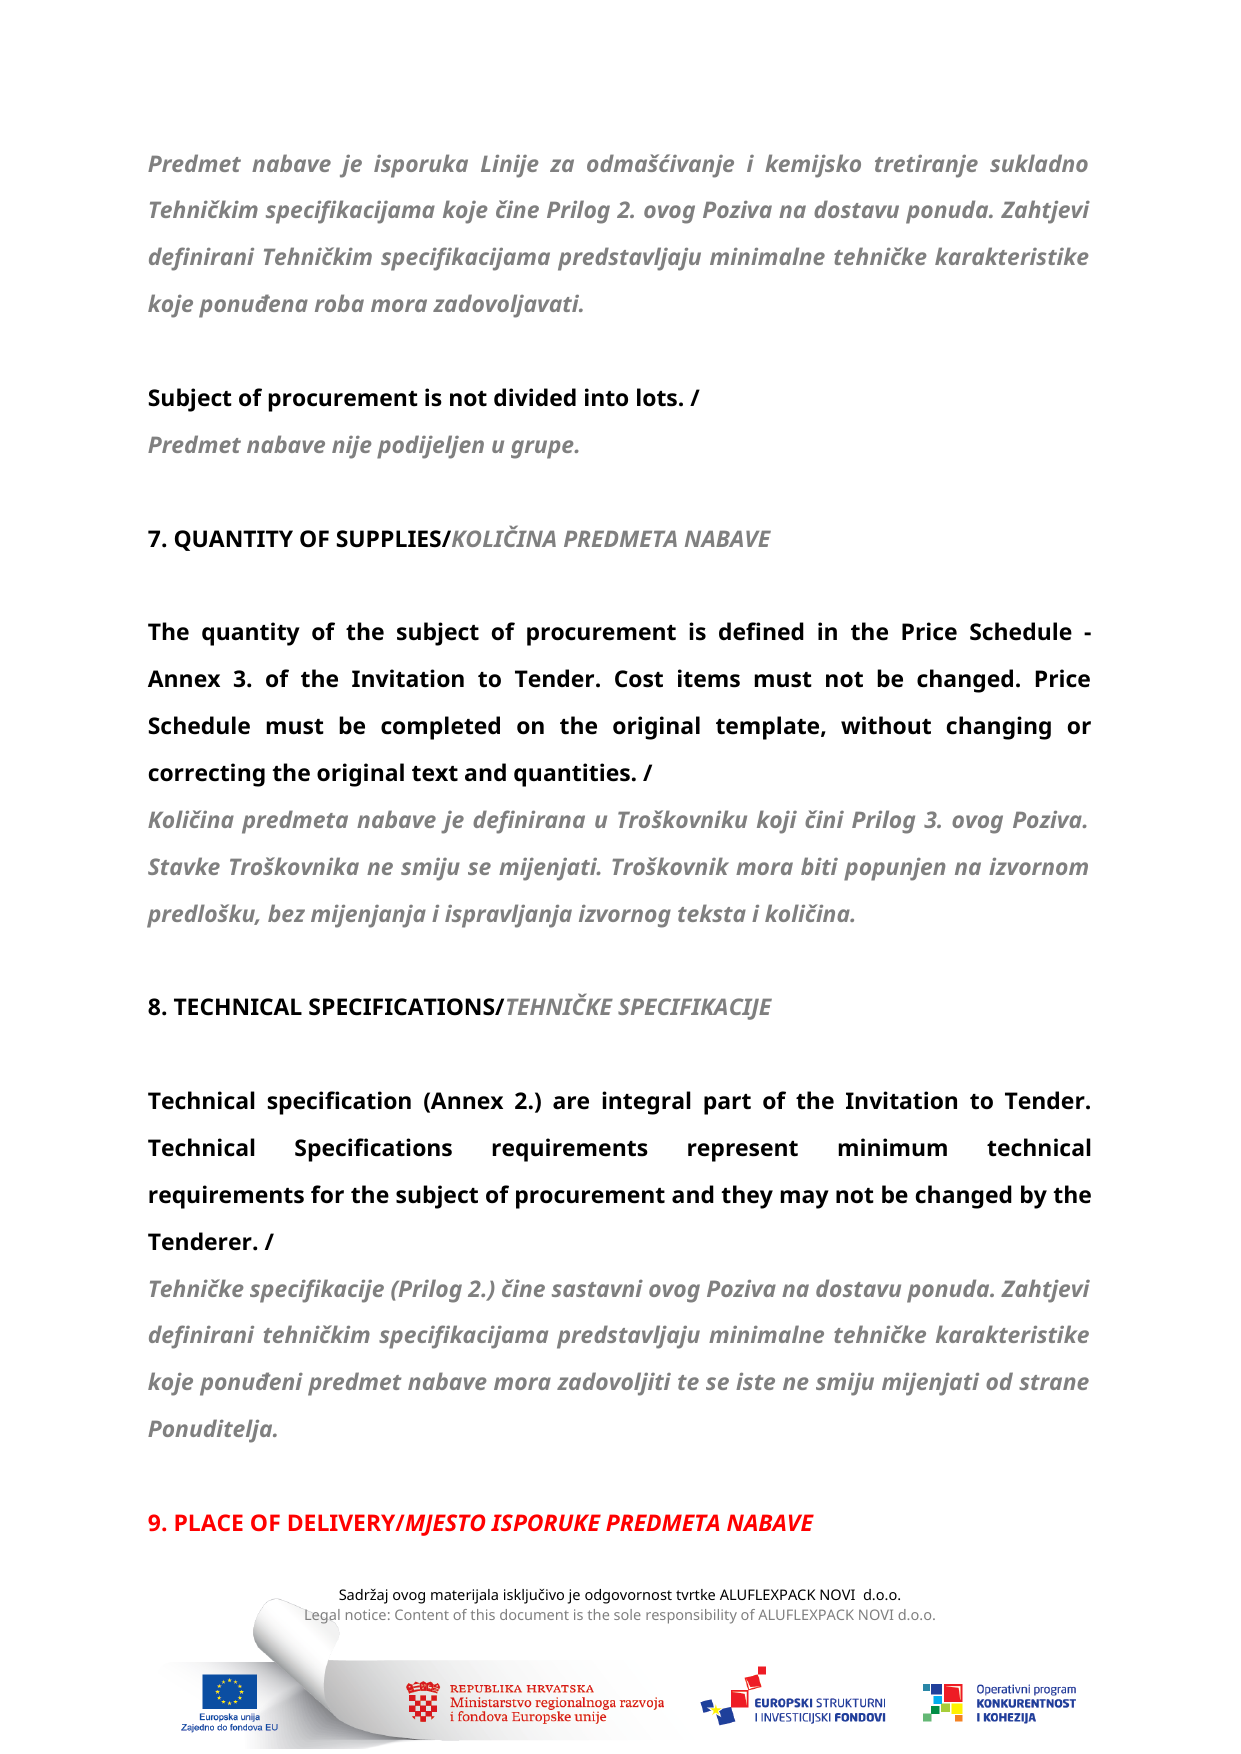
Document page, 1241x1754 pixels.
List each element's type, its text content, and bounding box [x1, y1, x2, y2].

text The quantity of the subject of procurement is defined in the Price Schedule - Annex 3. of the Invitation to Tender. Cost items must not be changed. Price Schedule must be completed on the original template, without changing or correcting the original text and quantities. / [148, 616, 1093, 788]
text 9. PLACE OF DELIVERY/MJESTO ISPORUKE PREDMETA NABAVE [148, 1507, 1093, 1538]
text Tehničke specifikacije (Prilog 2.) čine sastavni ovog Poziva na dostavu ponuda. Zahtjevi definirani tehničkim specifikacijama predstavljaju minimalne tehničke karakteristike koje ponuđeni predmet nabave mora zadovoljiti te se iste ne smiju mijenjati od strane Ponuditelja. [148, 1273, 1093, 1444]
text 8. TECHNICAL SPECIFICATIONS/TEHNIČKE SPECIFIKACIJE [148, 991, 1093, 1023]
picture [156, 1584, 1102, 1749]
text Subject of procurement is not divided into lots. / [148, 382, 1093, 413]
text Technical specification (Annex 2.) are integral part of the Invitation to Tender. Technical Specifications requirements represent minimum technical requirements for the subject of procurement and they may not be changed by the Tenderer. / [148, 1085, 1093, 1257]
text Predmet nabave je isporuka Linije za odmašćivanje i kemijsko tretiranje sukladno Tehničkim specifikacijama koje čine Prilog 2. ovog Poziva na dostavu ponuda. Zahtjevi definirani Tehničkim specifikacijama predstavljaju minimalne tehničke karakteristike koje ponuđena roba mora zadovoljavati. [148, 148, 1093, 319]
text Količina predmeta nabave je definirana u Troškovniku koji čini Prilog 3. ovog Poziva. Stavke Troškovnika ne smiju se mijenjati. Troškovnik mora biti popunjen na izvornom predlošku, bez mijenjanja i ispravljanja izvornog teksta i količina. [148, 804, 1093, 929]
text 7. QUANTITY OF SUPPLIES/KOLIČINA PREDMETA NABAVE [148, 523, 1093, 554]
text Predmet nabave nije podijeljen u grupe. [148, 429, 1093, 460]
